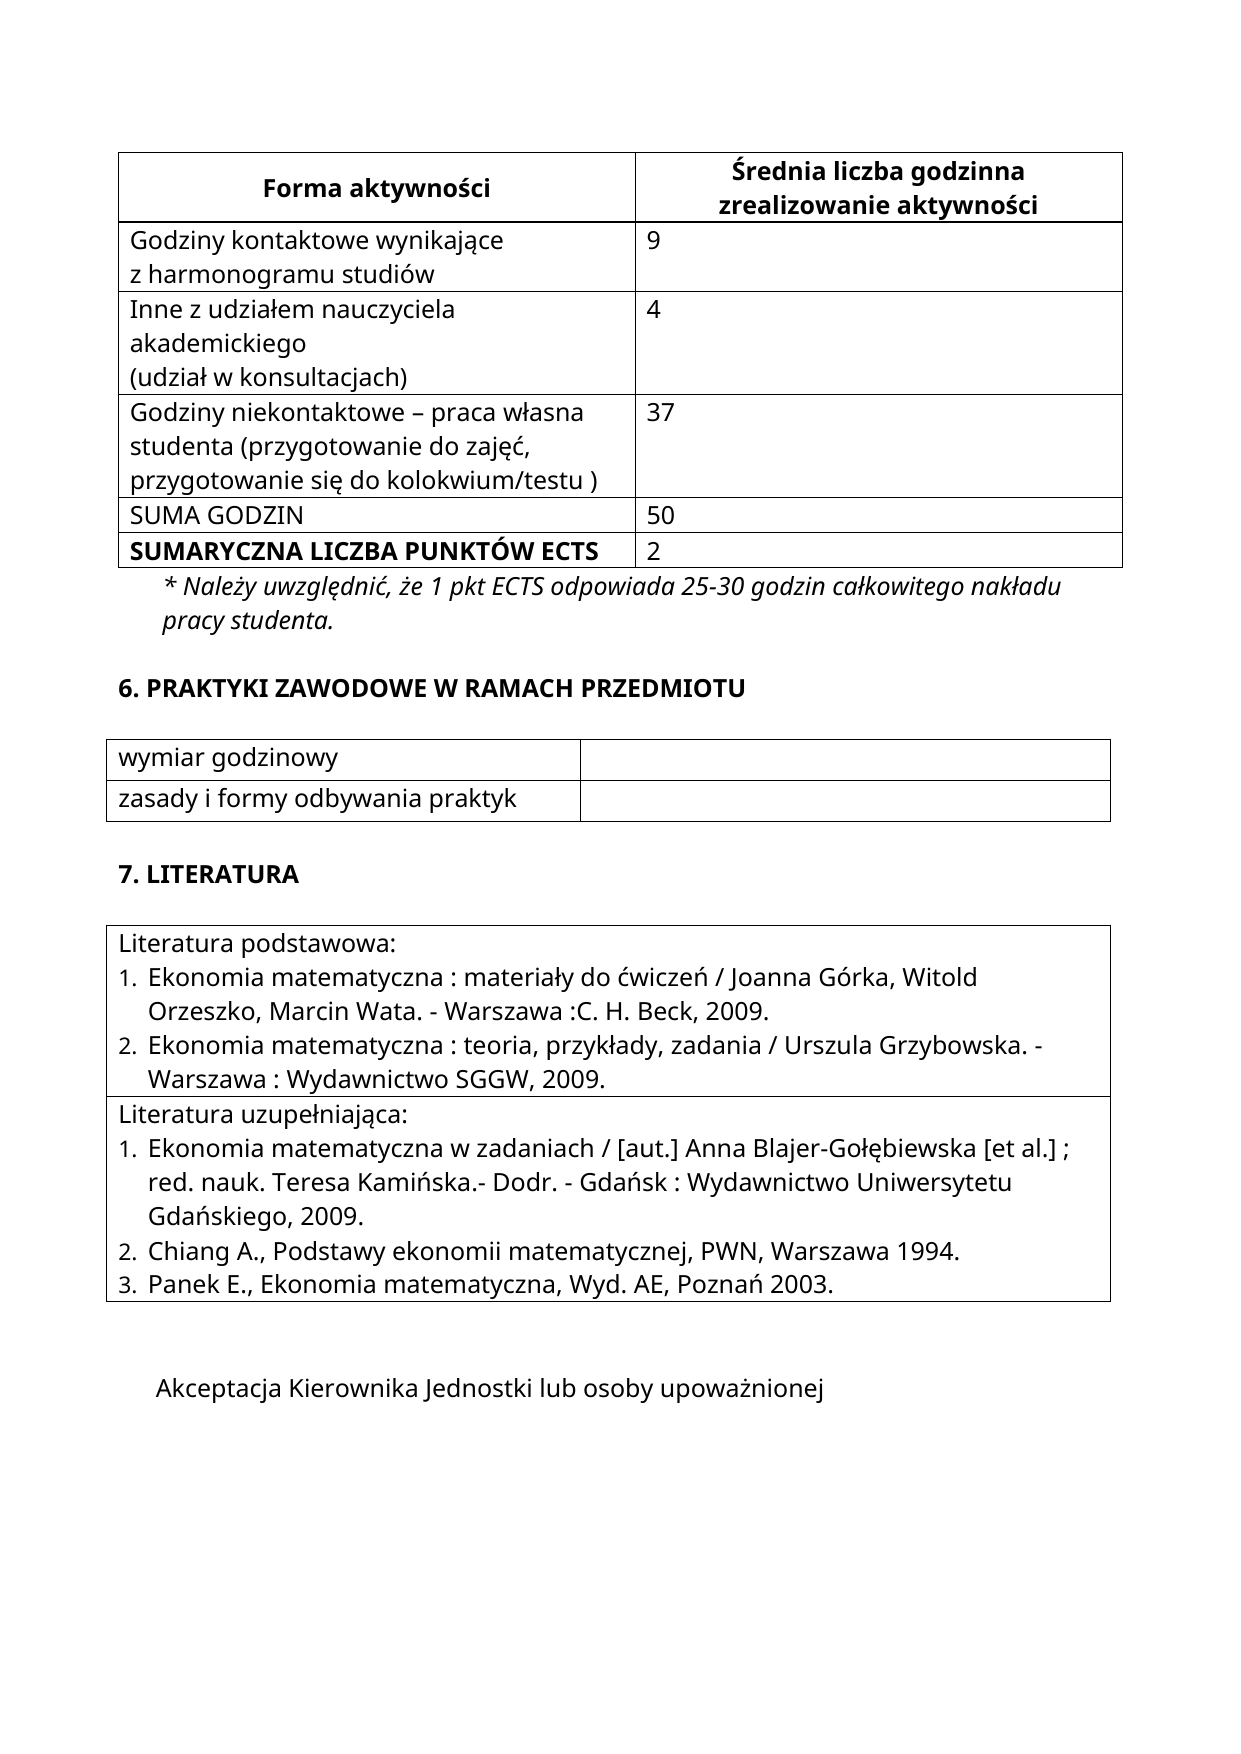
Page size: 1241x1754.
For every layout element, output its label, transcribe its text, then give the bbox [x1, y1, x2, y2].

table_cell 2 [636, 533, 1122, 567]
table_cell zasady i formy odbywania praktyk [107, 781, 580, 821]
table_cell Godziny niekontaktowe – praca własna studenta (przygotowanie do zajęć, przygotowanie się do kolokwium/testu ) [119, 395, 635, 497]
text 7. LITERATURA [118, 856, 1122, 890]
table_cell 4 [636, 292, 1122, 394]
table_header Literatura podstawowa: Ekonomia matematyczna : materiały do ćwiczeń / Joanna Górka, Witold Orzeszko, Marcin Wata. - Warszawa :C. H. Beck, 2009. Ekonomia matematyczna : teoria, przykłady, zadania / Urszula Grzybowska. - Warszawa : Wydawnictwo SGGW, 2009. [107, 926, 1110, 1096]
text Akceptacja Kierownika Jednostki lub osoby upoważnionej [156, 1370, 1122, 1404]
table_cell Godziny kontaktowe wynikające z harmonogramu studiów [119, 223, 635, 291]
table_header wymiar godzinowy [107, 740, 580, 780]
text 6. PRAKTYKI ZAWODOWE W RAMACH PRZEDMIOTU [118, 670, 1122, 704]
table_header Średnia liczba godzinna zrealizowanie aktywności [636, 153, 1122, 221]
table_cell 50 [636, 498, 1122, 532]
table_cell [581, 781, 1110, 821]
table_header [581, 740, 1110, 780]
table_cell 9 [636, 223, 1122, 291]
table_header Forma aktywności [119, 153, 635, 221]
table_cell Literatura uzupełniająca: Ekonomia matematyczna w zadaniach / [aut.] Anna Blajer-Gołębiewska [et al.] ; red. nauk. Teresa Kamińska.- Dodr. - Gdańsk : Wydawnictwo Uniwersytetu Gdańskiego, 2009. Chiang A., Podstawy ekonomii matematycznej, PWN, Warszawa 1994. Panek E., Ekonomia matematyczna, Wyd. AE, Poznań 2003. [107, 1097, 1110, 1301]
table_cell SUMARYCZNA LICZBA PUNKTÓW ECTS [119, 533, 635, 567]
table_cell 37 [636, 395, 1122, 497]
table_cell SUMA GODZIN [119, 498, 635, 532]
table_cell Inne z udziałem nauczyciela akademickiego (udział w konsultacjach) [119, 292, 635, 394]
text * Należy uwzględnić, że 1 pkt ECTS odpowiada 25-30 godzin całkowitego nakładu pracy studenta. [162, 568, 1122, 636]
